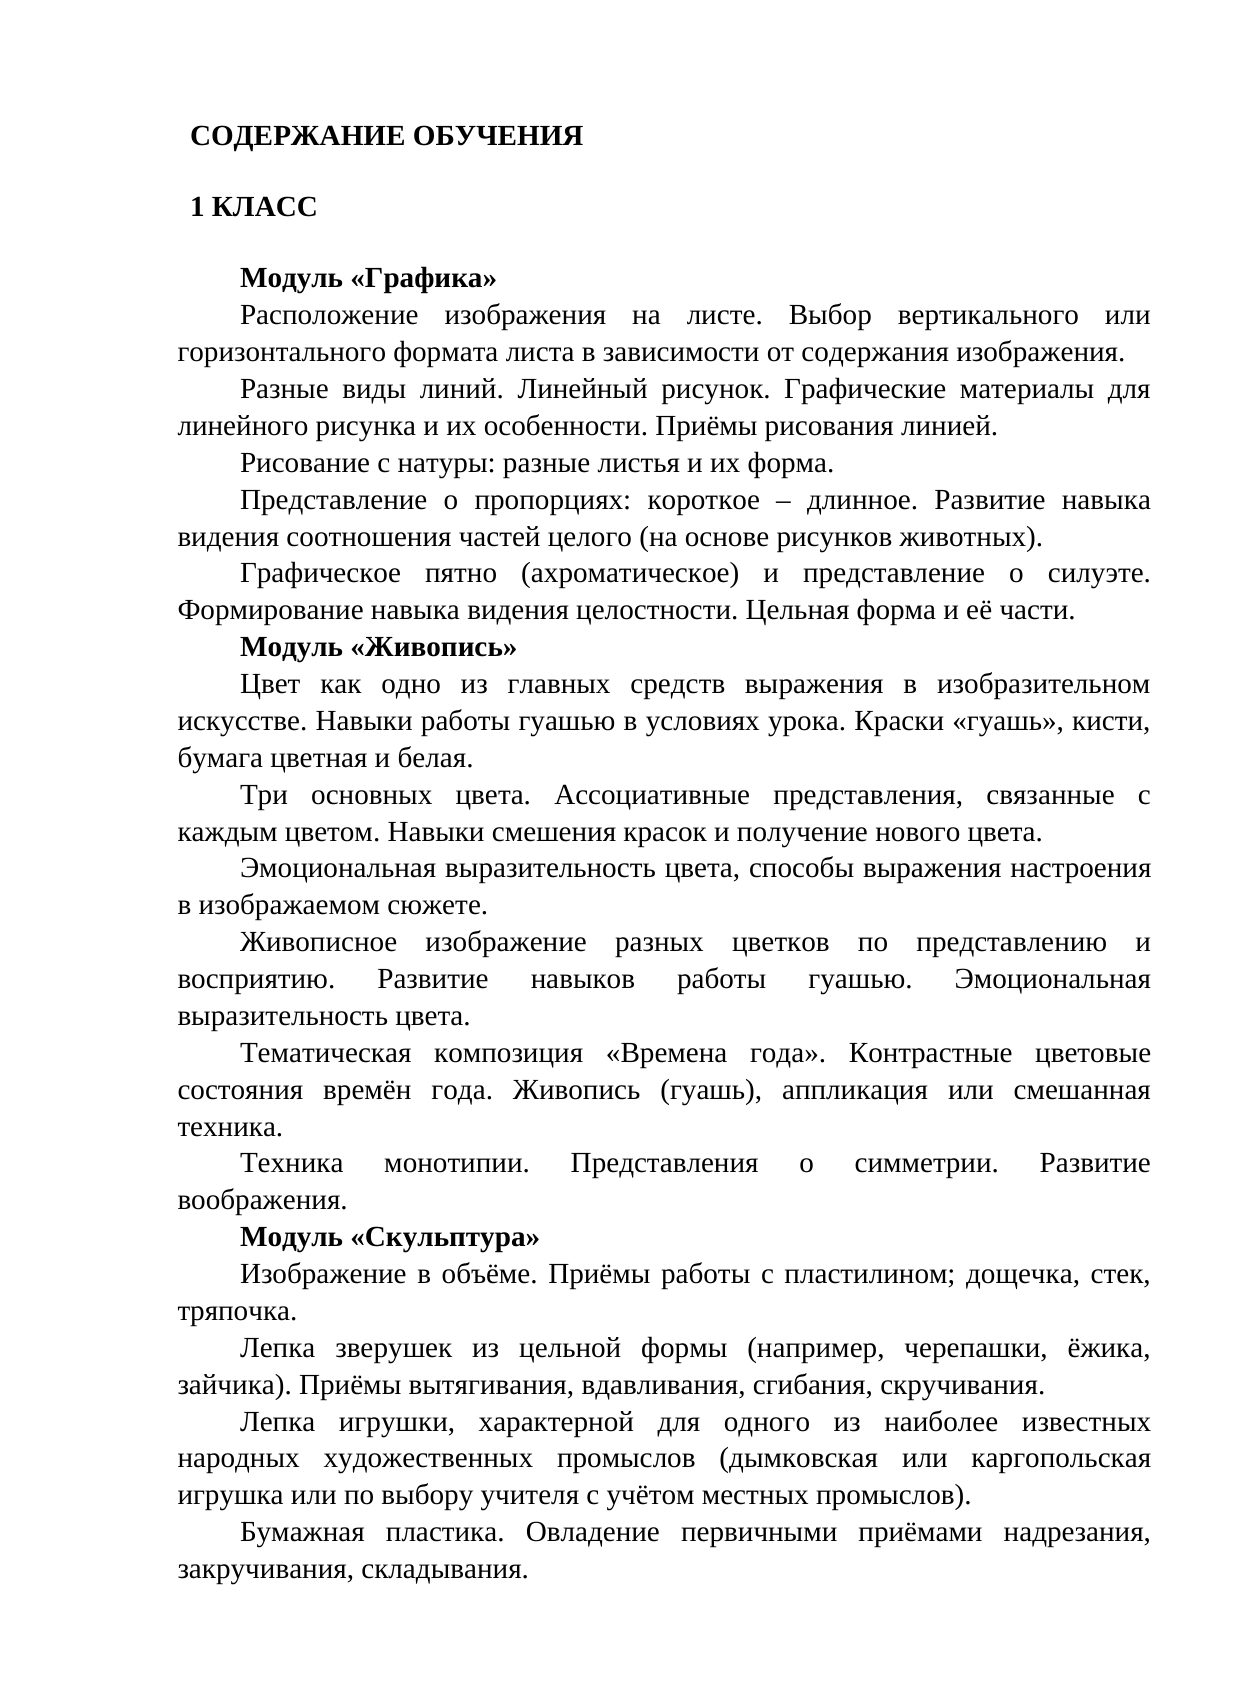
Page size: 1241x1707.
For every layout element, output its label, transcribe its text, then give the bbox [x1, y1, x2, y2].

text Модуль «Живопись» [177, 629, 1152, 663]
text Три основных цвета. Ассоциативные представления, связанные с каждым цветом. Навыки смешения красок и получение нового цвета. [177, 777, 1152, 847]
text Изображение в объёме. Приёмы работы с пластилином; дощечка, стек, тряпочка. [177, 1256, 1152, 1327]
text СОДЕРЖАНИЕ ОБУЧЕНИЯ [190, 118, 1152, 152]
text Модуль «Скульптура» [177, 1219, 1152, 1253]
text Живописное изображение разных цветков по представлению и восприятию. Развитие навыков работы гуашью. Эмоциональная выразительность цвета. [177, 924, 1152, 1032]
text Модуль «Графика» [177, 261, 1152, 294]
text Цвет как одно из главных средств выражения в изобразительном искусстве. Навыки работы гуашью в условиях урока. Краски «гуашь», кисти, бумага цветная и белая. [177, 666, 1152, 773]
text Расположение изображения на листе. Выбор вертикального или горизонтального формата листа в зависимости от содержания изображения. [177, 297, 1152, 368]
text Лепка зверушек из цельной формы (например, черепашки, ёжика, зайчика). Приёмы вытягивания, вдавливания, сгибания, скручивания. [177, 1330, 1152, 1400]
text Графическое пятно (ахроматическое) и представление о силуэте. Формирование навыка видения целостности. Цельная форма и её части. [177, 556, 1152, 626]
text Бумажная пластика. Овладение первичными приёмами надрезания, закручивания, складывания. [177, 1514, 1152, 1585]
text Тематическая композиция «Времена года». Контрастные цветовые состояния времён года. Живопись (гуашь), аппликация или смешанная техника. [177, 1035, 1152, 1142]
text Разные виды линий. Линейный рисунок. Графические материалы для линейного рисунка и их особенности. Приёмы рисования линией. [177, 371, 1152, 442]
text Представление о пропорциях: короткое – длинное. Развитие навыка видения соотношения частей целого (на основе рисунков животных). [177, 482, 1152, 552]
text Лепка игрушки, характерной для одного из наиболее известных народных художественных промыслов (дымковская или каргопольская игрушка или по выбору учителя с учётом местных промыслов). [177, 1404, 1152, 1511]
text 1 КЛАСС [190, 189, 1152, 223]
text Техника монотипии. Представления о симметрии. Развитие воображения. [177, 1146, 1152, 1216]
text Рисование с натуры: разные листья и их форма. [177, 445, 1152, 478]
text Эмоциональная выразительность цвета, способы выражения настроения в изображаемом сюжете. [177, 851, 1152, 921]
